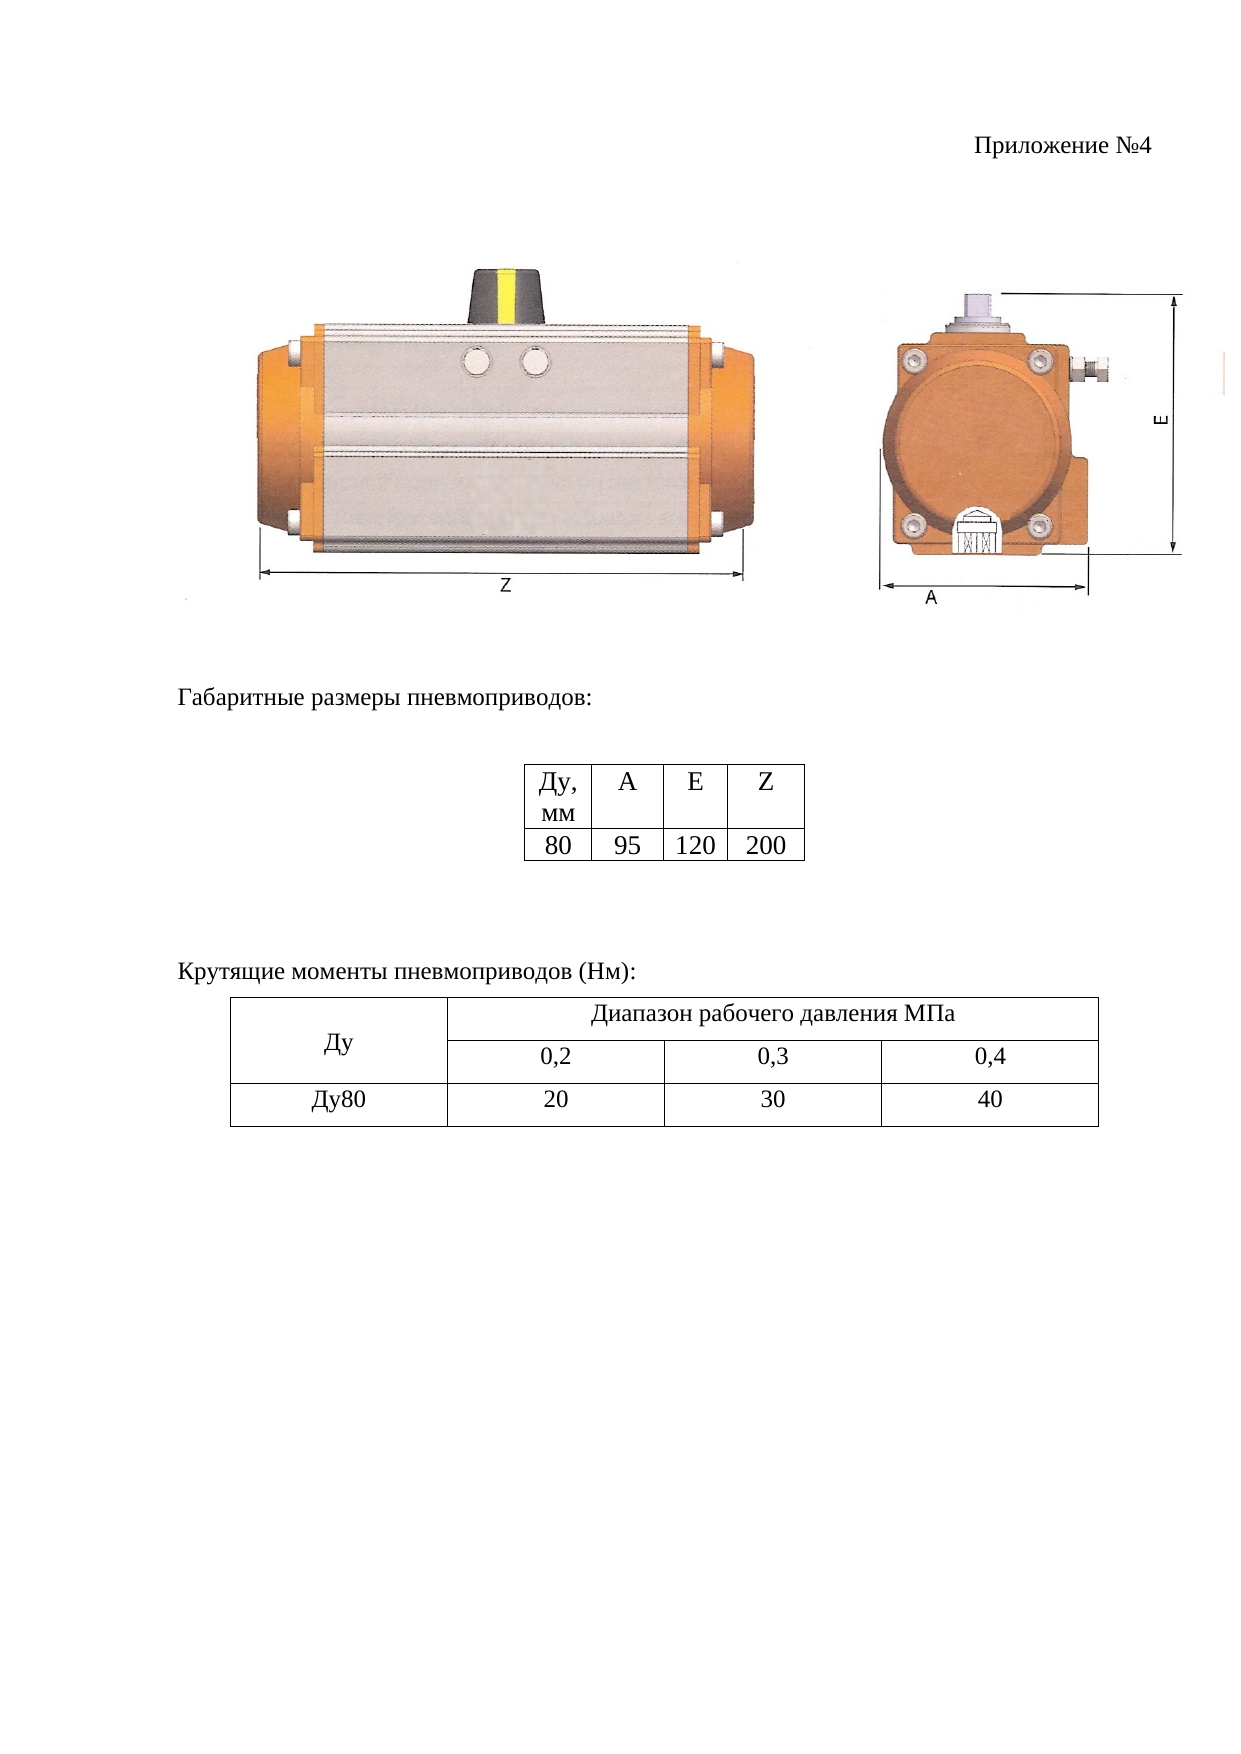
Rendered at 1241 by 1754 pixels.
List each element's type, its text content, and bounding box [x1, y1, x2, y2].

table_header Диапазон рабочего давления МПа [448, 998, 1098, 1040]
table_cell 0,3 [665, 1041, 881, 1083]
text Крутящие моменты пневмоприводов (Нм): [177, 956, 1152, 985]
table_header Ду [231, 998, 447, 1083]
table_cell 0,2 [448, 1041, 664, 1083]
table_cell 40 [882, 1084, 1098, 1126]
text Габаритные размеры пневмоприводов: [177, 682, 1152, 711]
text Приложение №4 [177, 131, 1152, 159]
table_cell 120 [664, 829, 727, 860]
table_cell 95 [592, 829, 663, 860]
picture [177, 254, 1225, 629]
table_header Z [728, 765, 804, 828]
table_cell 200 [728, 829, 804, 860]
table_header Ду,мм [525, 765, 591, 828]
table_cell 80 [525, 829, 591, 860]
table_cell 20 [448, 1084, 664, 1126]
table_header E [664, 765, 727, 828]
table_header A [592, 765, 663, 828]
table_cell Ду80 [231, 1084, 447, 1126]
table_cell 30 [665, 1084, 881, 1126]
table_cell 0,4 [882, 1041, 1098, 1083]
